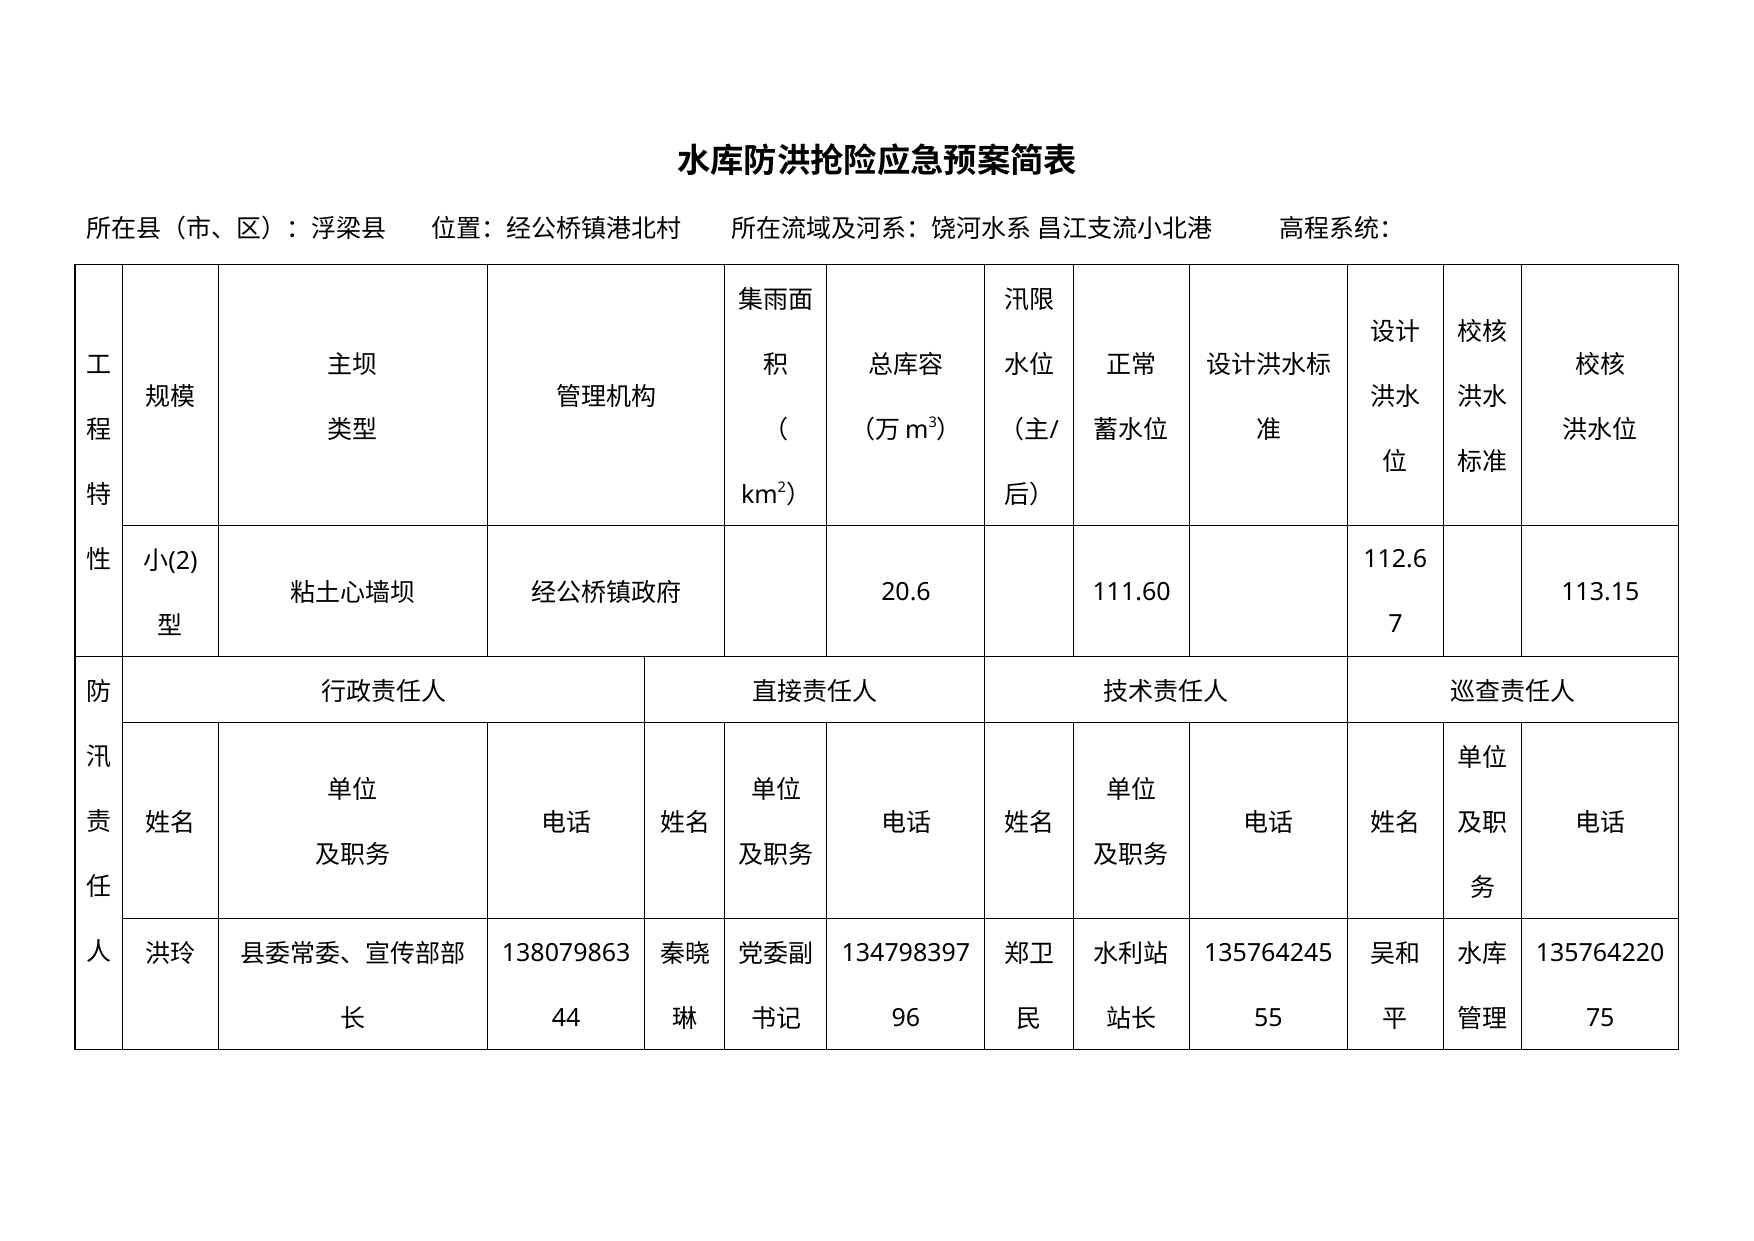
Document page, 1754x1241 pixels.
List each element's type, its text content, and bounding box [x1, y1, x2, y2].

table_cell 直接责任人 [645, 657, 984, 722]
table_cell 校核 洪水位 [1522, 265, 1678, 525]
table_cell [725, 526, 826, 656]
table_cell 正常 蓄水位 [1074, 265, 1189, 525]
table_cell 姓名 [1348, 723, 1443, 918]
table_cell 汛限水位（主/后） [985, 265, 1073, 525]
table_cell 单位 及职务 [1074, 723, 1189, 918]
table_cell 单位 及职务 [219, 723, 487, 918]
table_cell 姓名 [985, 723, 1073, 918]
table_cell 党委副书记 [725, 919, 826, 1049]
table_cell 所在县（市、区）：浮梁县 位置：经公桥镇港北村 所在流域及河系：饶河水系 昌江支流小北港 高程系统： [75, 190, 1679, 264]
table_cell 经公桥镇政府 [488, 526, 724, 656]
table_cell 郑卫民 [985, 919, 1073, 1049]
table_cell 13576422075 [1522, 919, 1678, 1049]
table_cell 电话 [1190, 723, 1347, 918]
table_cell 集雨面积（km2） [725, 265, 826, 525]
table_cell 县委常委、宣传部部长 [219, 919, 487, 1049]
table_cell [1444, 526, 1521, 656]
table_cell 主坝 类型 [219, 265, 487, 525]
table_cell 水利站站长 [1074, 919, 1189, 1049]
table_cell 电话 [488, 723, 644, 918]
table_cell 水库管理员 [1444, 919, 1521, 1049]
table_cell 秦晓琳 [645, 919, 724, 1049]
table_cell [1190, 526, 1347, 656]
table_cell 姓名 [645, 723, 724, 918]
table_cell 20.6 [827, 526, 984, 656]
table_cell 112.67 [1348, 526, 1443, 656]
table_cell 13807986344 [488, 919, 644, 1049]
table_cell 防汛 责任人 [76, 657, 122, 1049]
table_cell 13479839796 [827, 919, 984, 1049]
table_cell 总库容 （万m3） [827, 265, 984, 525]
table_cell 粘土心墙坝 [219, 526, 487, 656]
table_cell 13576424555 [1190, 919, 1347, 1049]
table_header 水库防洪抢险应急预案简表 [75, 125, 1679, 190]
table_cell 电话 [1522, 723, 1678, 918]
table_cell 吴和平 [1348, 919, 1443, 1049]
table_cell 设计 洪水位 [1348, 265, 1443, 525]
table_cell 111.60 [1074, 526, 1189, 656]
table_cell 管理机构 [488, 265, 724, 525]
table_cell 规模 [123, 265, 218, 525]
table_cell 设计洪水标准 [1190, 265, 1347, 525]
table_cell 校核洪水标准 [1444, 265, 1521, 525]
table_cell [985, 526, 1073, 656]
table_cell 单位 及职务 [1444, 723, 1521, 918]
table_cell 洪玲 [123, 919, 218, 1049]
table_cell 技术责任人 [985, 657, 1347, 722]
table_cell 姓名 [123, 723, 218, 918]
table_cell 单位 及职务 [725, 723, 826, 918]
table_cell 电话 [827, 723, 984, 918]
table_cell 小(2)型 [123, 526, 218, 656]
table_cell 工程 特性 [76, 265, 122, 656]
table_cell 113.15 [1522, 526, 1678, 656]
table_cell 巡查责任人 [1348, 657, 1678, 722]
table_cell 行政责任人 [123, 657, 644, 722]
